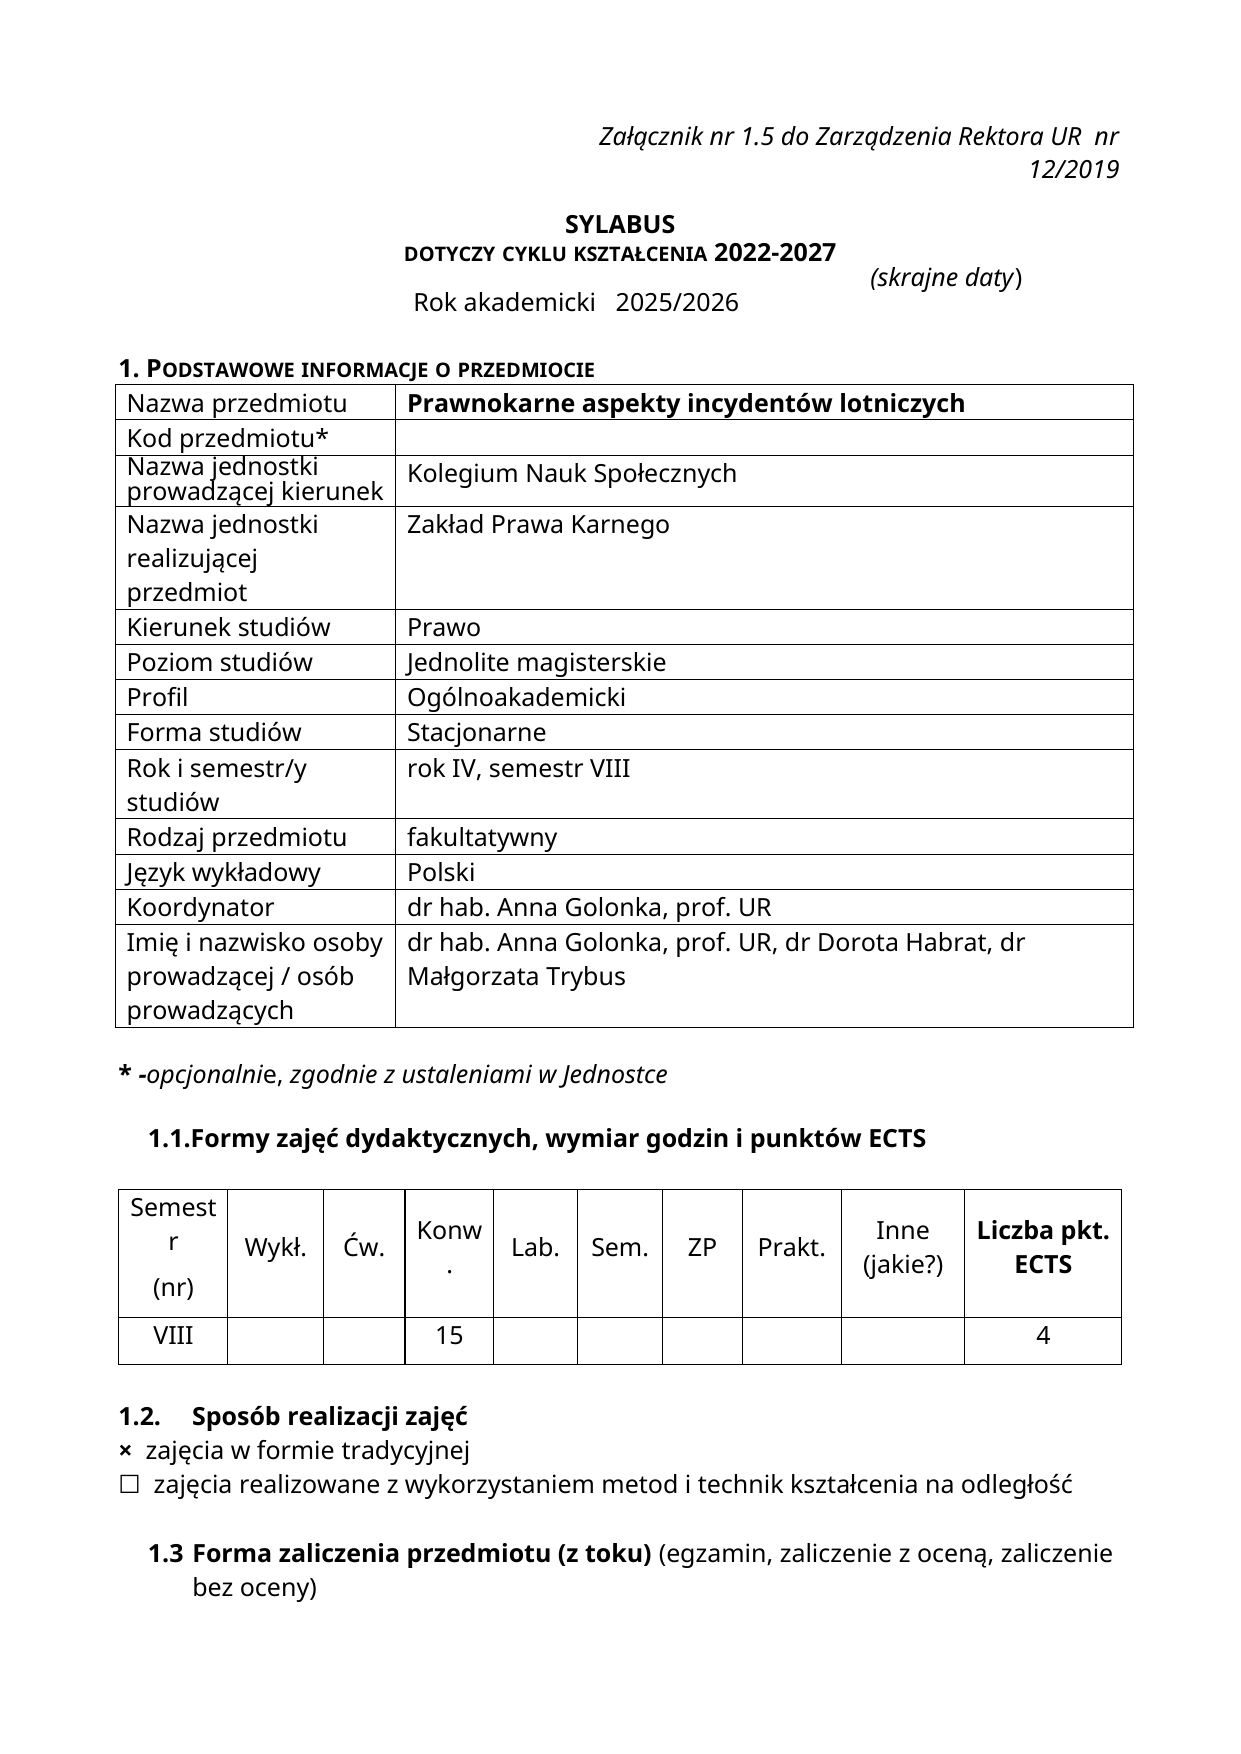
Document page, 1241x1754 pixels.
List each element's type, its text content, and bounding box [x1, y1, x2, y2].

text SYLABUS [118, 207, 1122, 241]
text 1. Podstawowe informacje o przedmiocie [118, 350, 1122, 384]
table_cell [494, 1318, 577, 1364]
table_header ZP [663, 1190, 742, 1317]
table_cell Poziom studiów [116, 645, 395, 679]
table_header Wykł. [228, 1190, 323, 1317]
text ☐ zajęcia realizowane z wykorzystaniem metod i technik kształcenia na odległość [118, 1467, 1122, 1501]
table_header Nazwa przedmiotu [116, 385, 395, 419]
table_cell Stacjonarne [396, 715, 1133, 749]
table_cell [396, 420, 1133, 454]
table_cell Koordynator [116, 890, 395, 924]
table_cell [842, 1318, 964, 1364]
text * -opcjonalnie, zgodnie z ustaleniami w Jednostce [118, 1057, 1122, 1091]
table_cell Ogólnoakademicki [396, 680, 1133, 714]
text (skrajne daty) [118, 266, 1122, 291]
table_cell Prawo [396, 610, 1133, 644]
table_cell Profil [116, 680, 395, 714]
table_header Ćw. [324, 1190, 404, 1317]
table_cell Imię i nazwisko osoby prowadzącej / osób prowadzących [116, 925, 395, 1027]
table_header Sem. [578, 1190, 662, 1317]
table_cell Kierunek studiów [116, 610, 395, 644]
table_cell Rodzaj przedmiotu [116, 819, 395, 853]
table_cell Nazwa jednostki prowadzącej kierunek [116, 456, 395, 506]
table_cell dr hab. Anna Golonka, prof. UR [396, 890, 1133, 924]
text Załącznik nr 1.5 do Zarządzenia Rektora UR nr 12/2019 [118, 118, 1122, 186]
table_cell Kolegium Nauk Społecznych [396, 456, 1133, 506]
table_header Konw. [406, 1190, 493, 1317]
text 1.3 Forma zaliczenia przedmiotu (z toku) (egzamin, zaliczenie z oceną, zaliczenie bez oceny) [148, 1535, 1122, 1603]
text 1.1.Formy zajęć dydaktycznych, wymiar godzin i punktów ECTS [148, 1120, 1122, 1154]
table_header Prawnokarne aspekty incydentów lotniczych [396, 385, 1133, 419]
table_cell 4 [965, 1318, 1121, 1364]
table_cell Zakład Prawa Karnego [396, 507, 1133, 609]
table_cell [663, 1318, 742, 1364]
table_cell [578, 1318, 662, 1364]
table_cell Kod przedmiotu* [116, 420, 395, 454]
table_cell 15 [406, 1318, 493, 1364]
table_header Liczba pkt. ECTS [965, 1190, 1121, 1317]
table_cell [228, 1318, 323, 1364]
table_cell Jednolite magisterskie [396, 645, 1133, 679]
table_cell Nazwa jednostki realizującej przedmiot [116, 507, 395, 609]
table_cell dr hab. Anna Golonka, prof. UR, dr Dorota Habrat, dr Małgorzata Trybus [396, 925, 1133, 1027]
table_cell VIII [119, 1318, 227, 1364]
table_cell Język wykładowy [116, 855, 395, 888]
table_cell Rok i semestr/y studiów [116, 750, 395, 818]
text Rok akademicki 2025/2026 [118, 291, 1122, 316]
text × zajęcia w formie tradycyjnej [118, 1433, 1122, 1467]
table_header Lab. [494, 1190, 577, 1317]
table_cell [324, 1318, 404, 1364]
text 1.2. Sposób realizacji zajęć [118, 1399, 1122, 1433]
table_header Prakt. [743, 1190, 841, 1317]
table_cell rok IV, semestr VIII [396, 750, 1133, 818]
table_header Inne (jakie?) [842, 1190, 964, 1317]
text dotyczy cyklu kształcenia 2022-2027 [118, 241, 1122, 266]
table_cell fakultatywny [396, 819, 1133, 853]
table_header Semestr (nr) [119, 1190, 227, 1317]
table_cell [743, 1318, 841, 1364]
table_cell Polski [396, 855, 1133, 888]
table_cell Forma studiów [116, 715, 395, 749]
